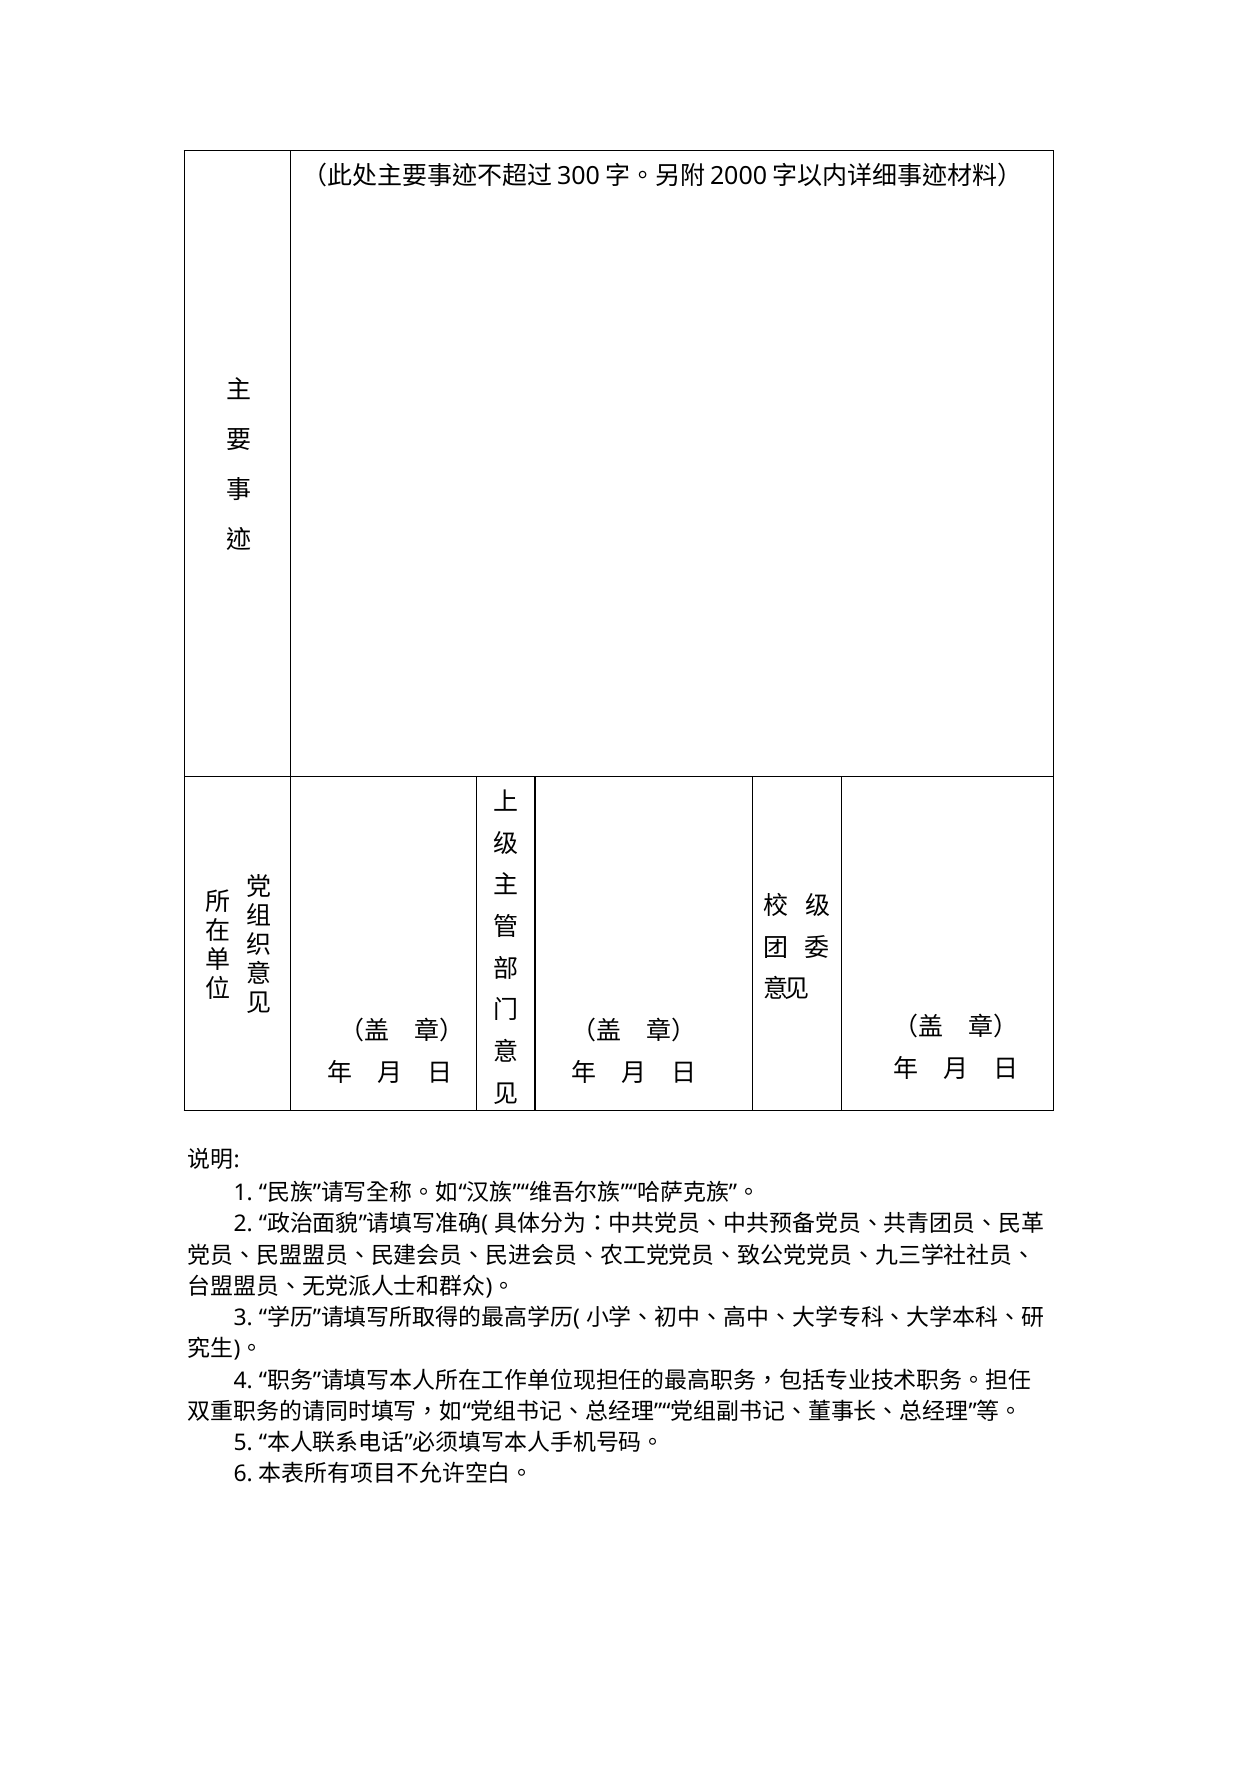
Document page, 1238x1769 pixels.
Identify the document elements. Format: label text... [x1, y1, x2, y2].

table_cell 上级主管部门意见 [477, 777, 534, 1110]
table_cell （盖 章） 年 月 日 [842, 777, 1053, 1110]
table_cell （盖 章） 年 月 日 [536, 777, 752, 1110]
text 6. 本表所有项目不允许空白。 [187, 1457, 1050, 1488]
table_header 主 要 事 迹 [185, 151, 290, 776]
text 4. “职务”请填写本人所在工作单位现担任的最高职务，包括专业技术职务。担任双重职务的请同时填写，如“党组书记、总经理”“党组副书记、董事长、总经理”等。 [187, 1363, 1050, 1426]
text 2. “政治面貌”请填写准确( 具体分为：中共党员、中共预备党员、共青团员、民革党员、民盟盟员、民建会员、民进会员、农工党党员、致公党党员、九三学社社员、台盟盟员、无党派人士和群众)。 [187, 1207, 1050, 1301]
table_header （此处主要事迹不超过300字。另附2000字以内详细事迹材料） [291, 151, 1053, 776]
text 5. “本人联系电话”必须填写本人手机号码。 [187, 1426, 1050, 1457]
table_cell （盖 章） 年 月 日 [291, 777, 476, 1110]
table_cell 校级团委意见 [753, 777, 841, 1110]
text 说明: [187, 1143, 1050, 1174]
text 3. “学历”请填写所取得的最高学历( 小学、初中、高中、大学专科、大学本科、研究生)。 [187, 1301, 1050, 1363]
table_cell 党组织意见 所在单位 [185, 777, 290, 1110]
text 1. “民族”请写全称。如“汉族”“维吾尔族”“哈萨克族”。 [187, 1174, 1050, 1207]
